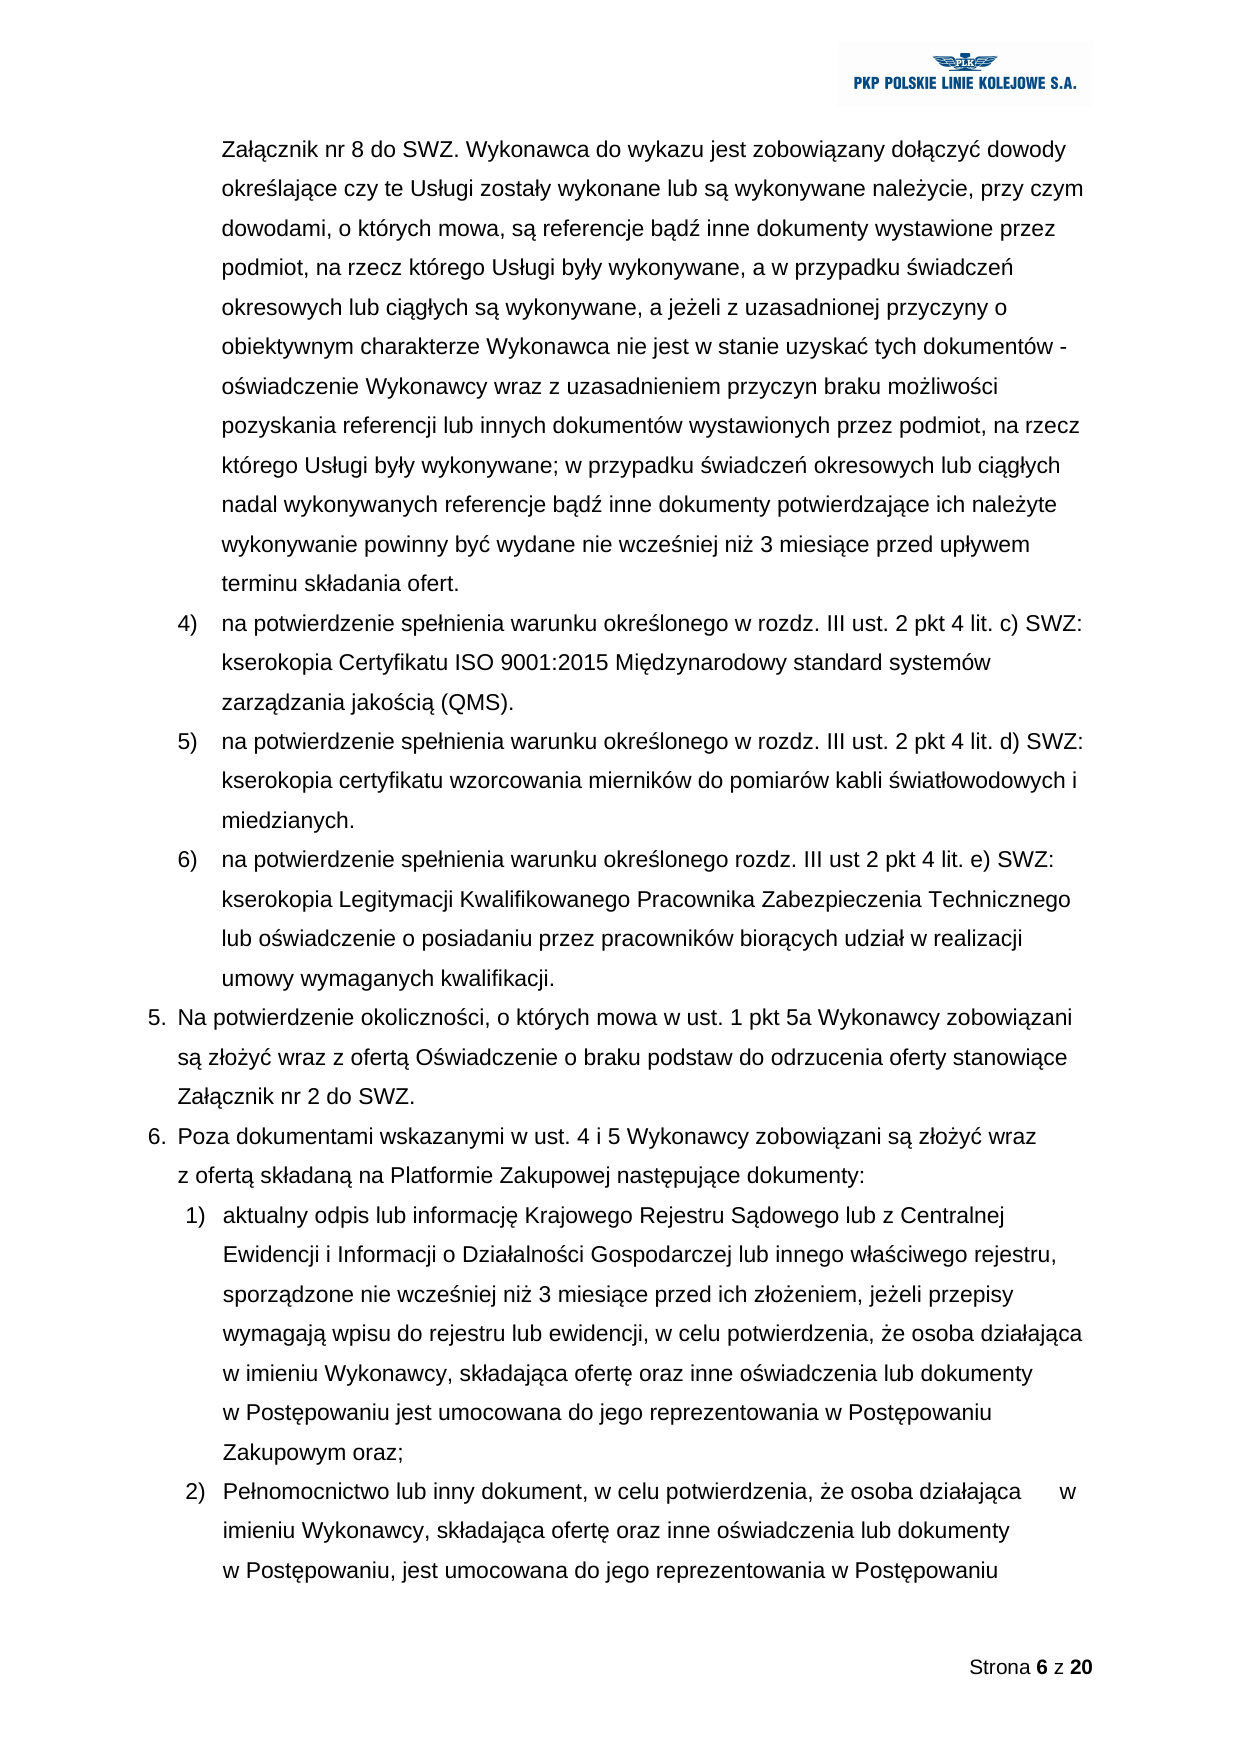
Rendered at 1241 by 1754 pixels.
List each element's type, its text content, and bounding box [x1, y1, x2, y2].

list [221, 136, 1093, 596]
list Poza dokumentami wskazanymi w ust. 4 i 5 Wykonawcy zobowiązani są złożyć wraz z ofertą składaną na Platformie Zakupowej następujące dokumenty: [148, 1123, 1093, 1188]
list aktualny odpis lub informację Krajowego Rejestru Sądowego lub z Centralnej Ewidencji i Informacji o Działalności Gospodarczej lub innego właściwego rejestru, sporządzone nie wcześniej niż 3 miesiące przed ich złożeniem, jeżeli przepisy wymagają wpisu do rejestru lub ewidencji, w celu potwierdzenia, że osoba działająca w imieniu Wykonawcy, składająca ofertę oraz inne oświadczenia lub dokumenty w Postępowaniu jest umocowana do jego reprezentowania w Postępowaniu Zakupowym oraz; [185, 1202, 1093, 1465]
list Na potwierdzenie okoliczności, o których mowa w ust. 1 pkt 5a Wykonawcy zobowiązani są złożyć wraz z ofertą Oświadczenie o braku podstaw do odrzucenia oferty stanowiące Załącznik nr 2 do SWZ. [148, 1004, 1093, 1109]
list na potwierdzenie spełnienia warunku określonego w rozdz. III ust. 2 pkt 4 lit. d) SWZ: kserokopia certyfikatu wzorcowania mierników do pomiarów kabli światłowodowych i miedzianych. [177, 728, 1093, 833]
list na potwierdzenie spełnienia warunku określonego w rozdz. III ust. 2 pkt 4 lit. c) SWZ: kserokopia Certyfikatu ISO 9001:2015 Międzynarodowy standard systemów zarządzania jakością (QMS). [177, 609, 1093, 715]
list na potwierdzenie spełnienia warunku określonego rozdz. III ust 2 pkt 4 lit. e) SWZ: kserokopia Legitymacji Kwalifikowanego Pracownika Zabezpieczenia Technicznego lub oświadczenie o posiadaniu przez pracowników biorących udział w realizacji umowy wymaganych kwalifikacji. [177, 846, 1093, 991]
picture [837, 41, 1093, 107]
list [185, 1478, 1093, 1583]
